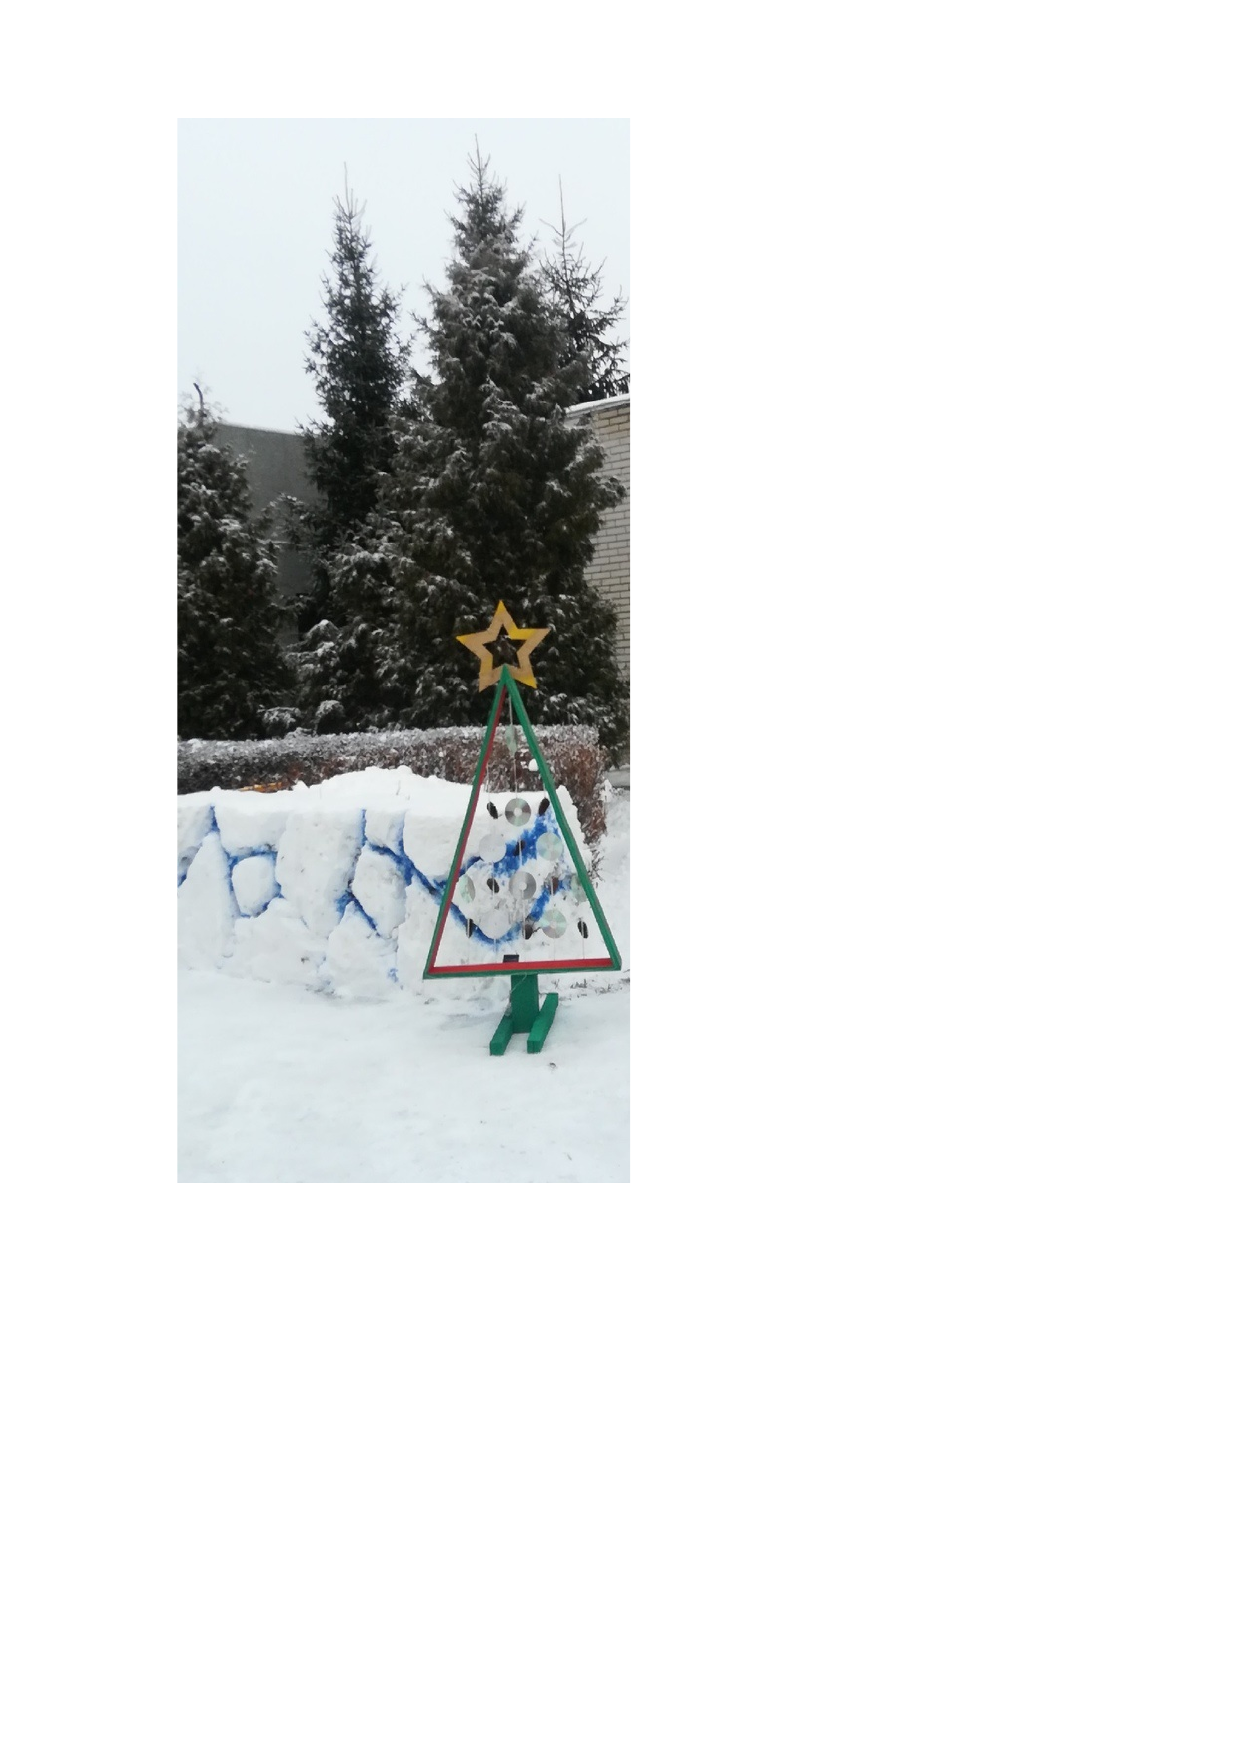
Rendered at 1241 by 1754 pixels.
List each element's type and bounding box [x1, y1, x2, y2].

picture [177, 118, 631, 1183]
